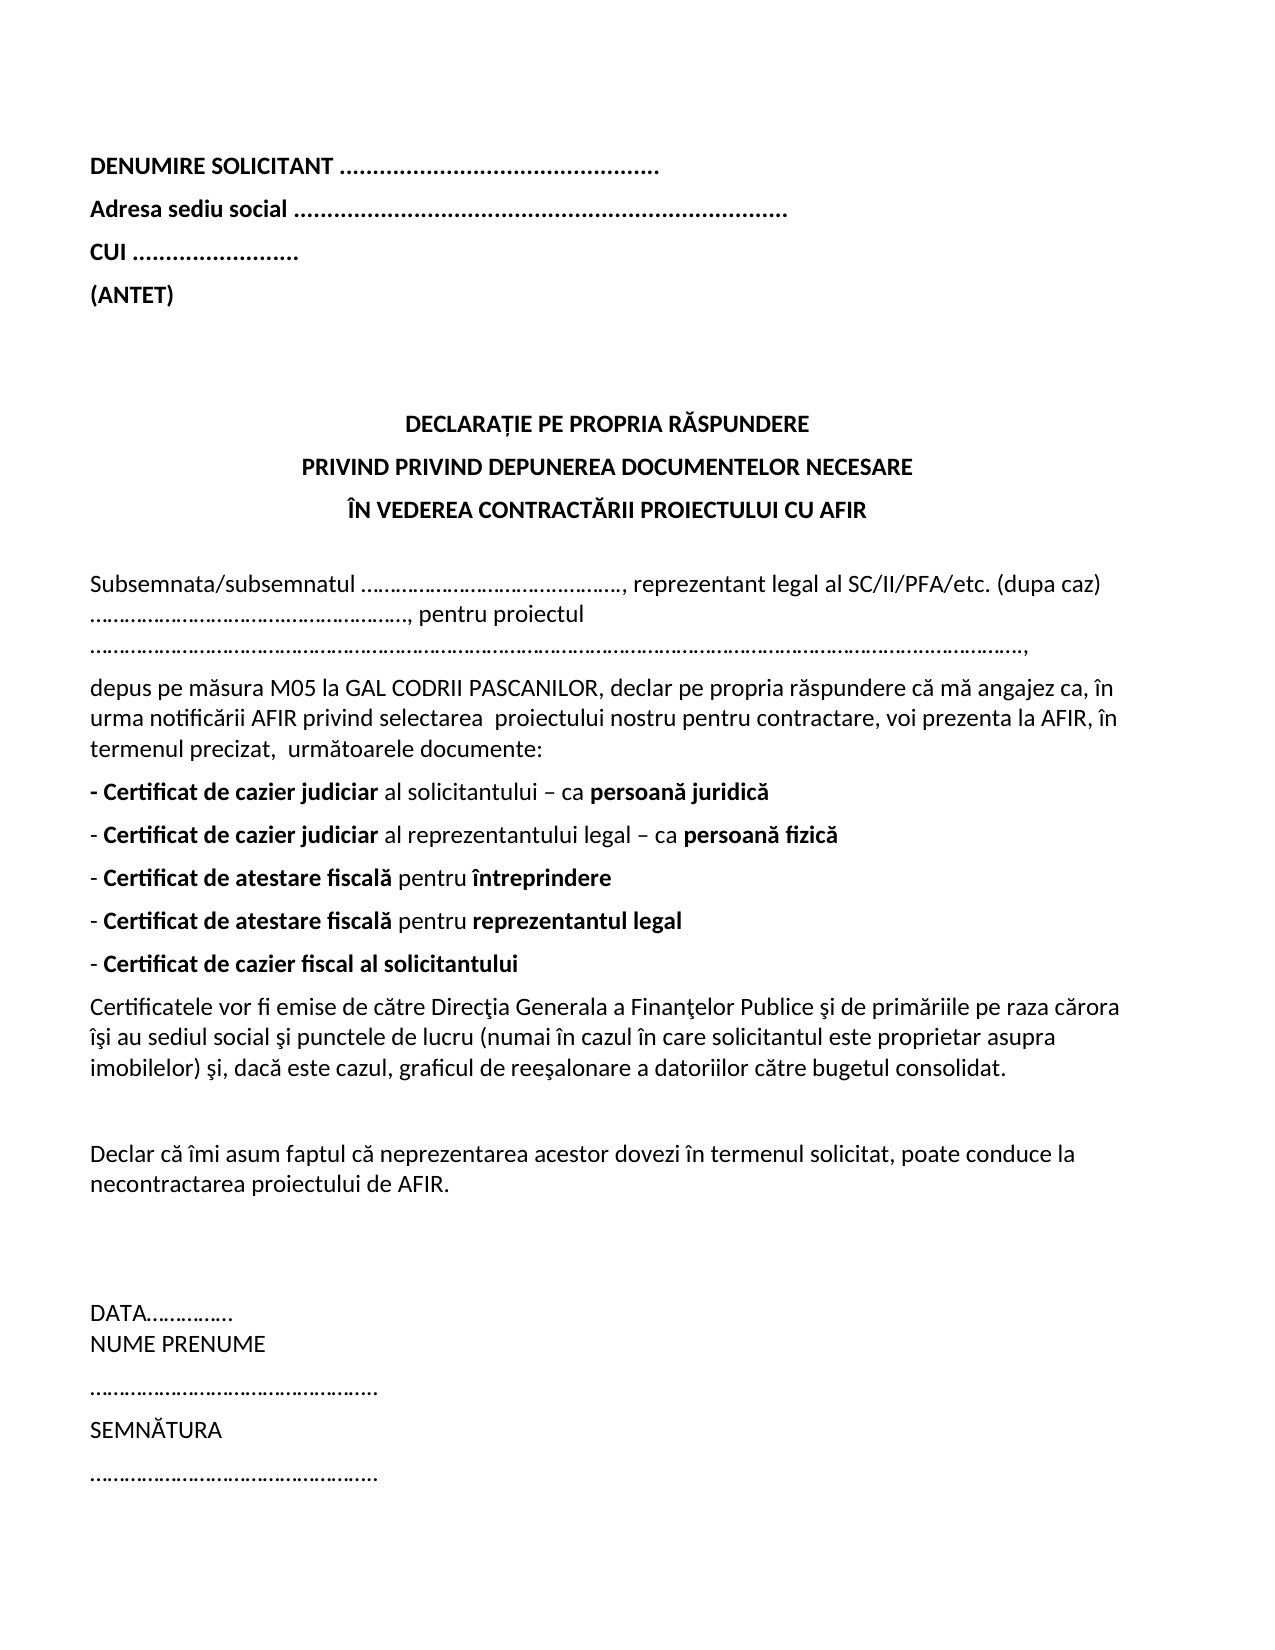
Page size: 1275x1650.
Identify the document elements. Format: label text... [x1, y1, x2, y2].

text depus pe măsura M05 la GAL CODRII PASCANILOR, declar pe propria răspundere că mă angajez ca, în urma notificării AFIR privind selectarea proiectului nostru pentru contractare, voi prezenta la AFIR, în termenul precizat, următoarele documente: [90, 672, 1125, 763]
text - Certificat de cazier fiscal al solicitantului [90, 948, 1125, 978]
text DATA…………… [90, 1298, 1125, 1328]
text Declar că îmi asum faptul că neprezentarea acestor dovezi în termenul solicitat, poate conduce la necontractarea proiectului de AFIR. [90, 1138, 1125, 1199]
text DECLARAȚIE PE PROPRIA RĂSPUNDERE [90, 408, 1125, 439]
text PRIVIND PRIVIND DEPUNEREA DOCUMENTELOR NECESARE [90, 451, 1125, 482]
text (ANTET) [90, 279, 1125, 309]
text NUME PRENUME [90, 1328, 1125, 1359]
text - Certificat de cazier judiciar al solicitantului – ca persoană juridică [90, 776, 1125, 806]
text - Certificat de atestare fiscală pentru întreprindere [90, 862, 1125, 892]
text Adresa sediu social .......................................................................... [90, 193, 1125, 223]
text - Certificat de atestare fiscală pentru reprezentantul legal [90, 905, 1125, 935]
text ÎN VEDEREA CONTRACTĂRII PROIECTULUI CU AFIR [90, 494, 1125, 525]
text CUI ......................... [90, 236, 1125, 267]
text DENUMIRE SOLICITANT ................................................ [90, 150, 1125, 181]
text SEMNĂTURA [90, 1414, 1125, 1445]
text Certificatele vor fi emise de către Direcţia Generala a Finanţelor Publice şi de primăriile pe raza cărora îşi au sediul social şi punctele de lucru (numai în cazul în care solicitantul este proprietar asupra imobilelor) şi, dacă este cazul, graficul de reeşalonare a datoriilor către bugetul consolidat. [90, 991, 1125, 1082]
text ………………………………………….. [90, 1371, 1125, 1402]
text ………………………………………….. [90, 1457, 1125, 1488]
text Subsemnata/subsemnatul ……………………………..………., reprezentant legal al SC/II/PFA/etc. (dupa caz) …………………………….…………………, pentru proiectul ………………………………………………………………………………………………………………………………..……………., [90, 568, 1125, 659]
text - Certificat de cazier judiciar al reprezentantului legal – ca persoană fizică [90, 819, 1125, 849]
